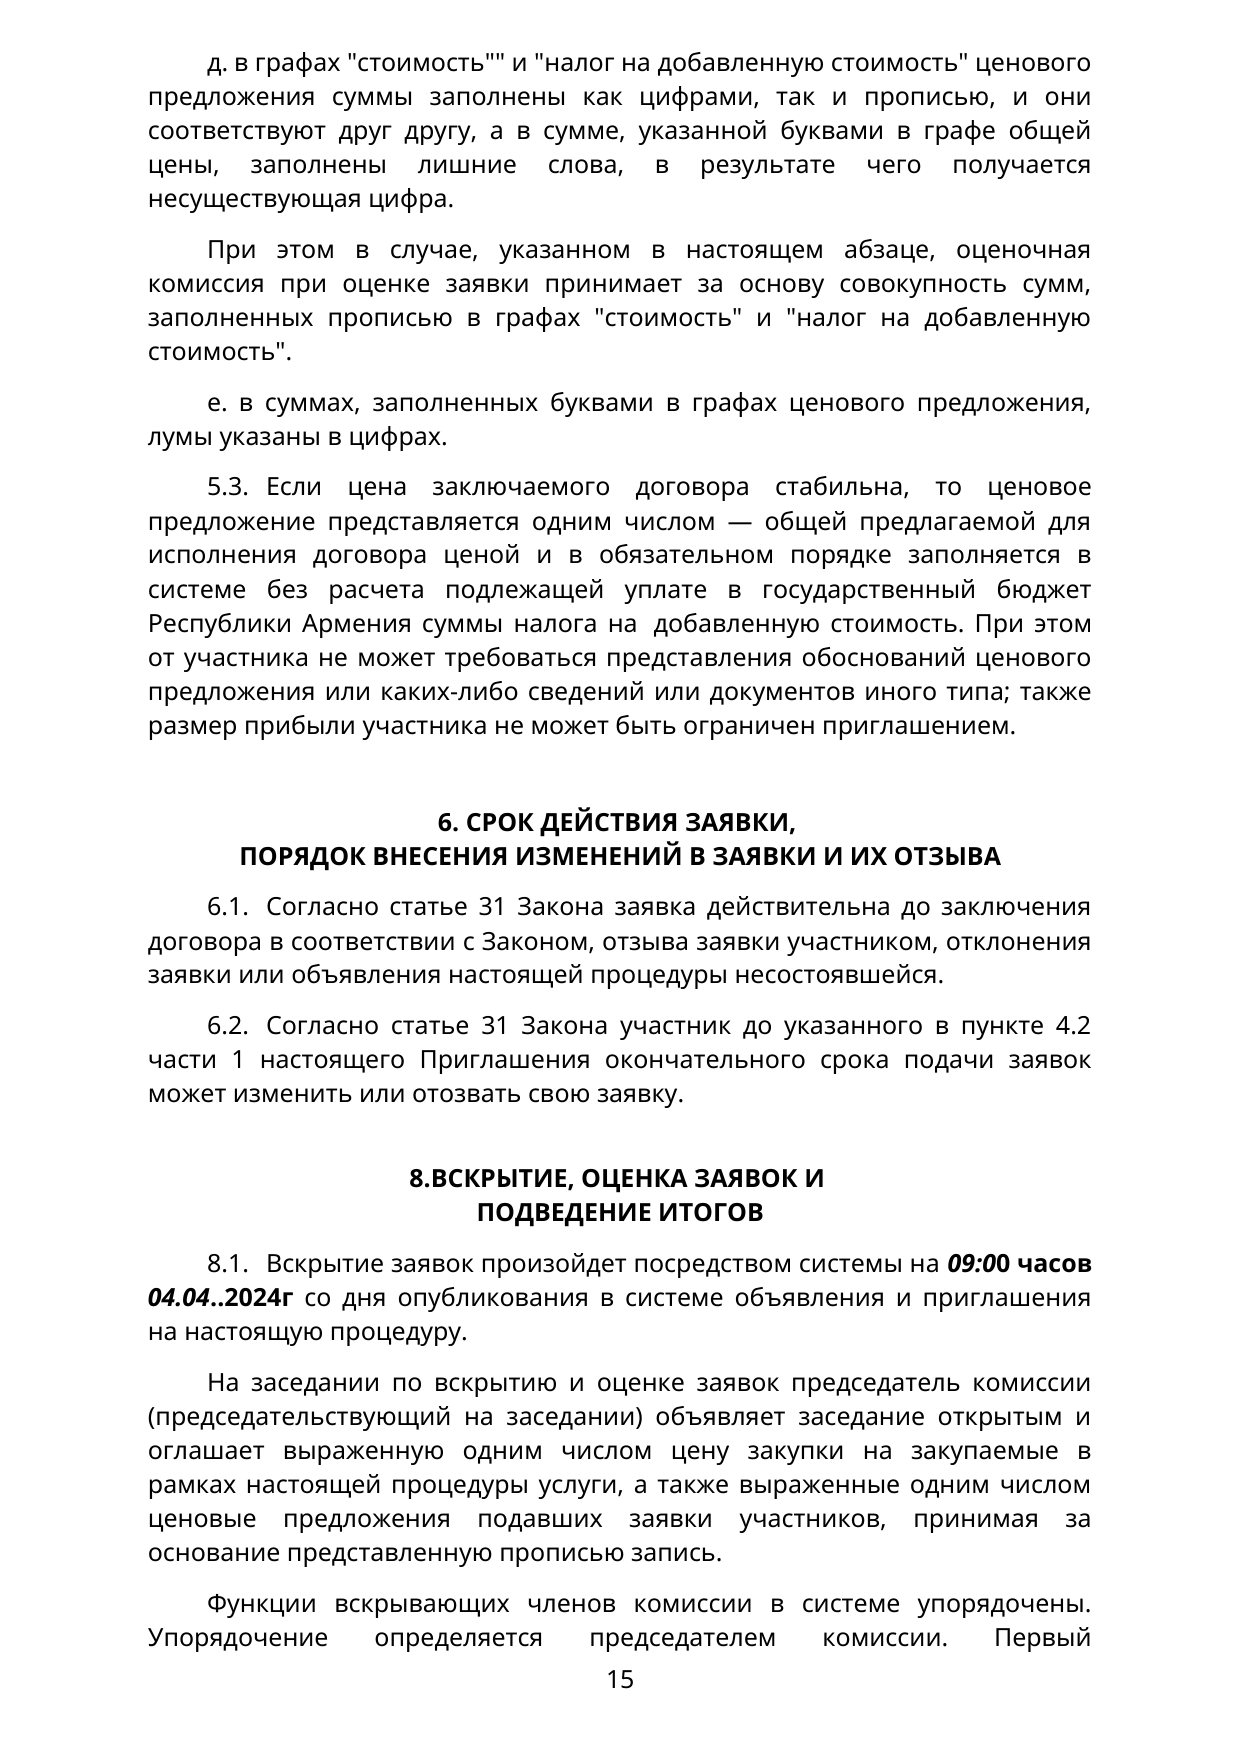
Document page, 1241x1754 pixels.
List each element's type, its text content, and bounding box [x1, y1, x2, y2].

text 5.3. Если цена заключаемого договора стабильна, то ценовое предложение представляется одним числом — общей предлагаемой для исполнения договора ценой и в обязательном порядке заполняется в системе без расчета подлежащей уплате в государственный бюджет Республики Армения суммы налога на добавленную стоимость. При этом от участника не может требоваться представления обоснований ценового предложения или каких-либо сведений или документов иного типа; также размер прибыли участника не может быть ограничен приглашением. [148, 469, 1092, 742]
text е. в суммах, заполненных буквами в графах ценового предложения, лумы указаны в цифрах. [148, 384, 1092, 452]
text 8.1. Вскрытие заявок произойдет посредством системы на 09:00 часов 04.04..2024г со дня опубликования в системе объявления и приглашения на настоящую процедуру. [148, 1246, 1092, 1348]
text 6.1. Согласно статье 31 Закона заявка действительна до заключения договора в соответствии с Законом, отзыва заявки участником, отклонения заявки или объявления настоящей процедуры несостоявшейся. [148, 889, 1092, 991]
text 6. СРОК ДЕЙСТВИЯ ЗАЯВКИ, ПОРЯДОК ВНЕСЕНИЯ ИЗМЕНЕНИЙ В ЗАЯВКИ И ИХ ОТЗЫВА [207, 804, 1034, 872]
text При этом в случае, указанном в настоящем абзаце, оценочная комиссия при оценке заявки принимает за основу совокупность сумм, заполненных прописью в графах "стоимость" и "налог на добавленную стоимость". [148, 231, 1092, 368]
text 6.2. Согласно статье 31 Закона участник до указанного в пункте 4.2 части 1 настоящего Приглашения окончательного срока подачи заявок может изменить или отозвать свою заявку. [148, 1008, 1092, 1110]
text д. в графах "стоимость"" и "налог на добавленную стоимость" ценового предложения суммы заполнены как цифрами, так и прописью, и они соответствуют друг другу, а в сумме, указанной буквами в графе общей цены, заполнены лишние слова, в результате чего получается несуществующая цифра. [148, 44, 1092, 215]
text 8.ВСКРЫТИЕ, ОЦЕНКА ЗАЯВОК И ПОДВЕДЕНИЕ ИТОГОВ [148, 1161, 1092, 1229]
text На заседании по вскрытию и оценке заявок председатель комиссии (председательствующий на заседании) объявляет заседание открытым и оглашает выраженную одним числом цену закупки на закупаемые в рамках настоящей процедуры услуги, а также выраженные одним числом ценовые предложения подавших заявки участников, принимая за основание представленную прописью запись. [148, 1364, 1092, 1569]
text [148, 1586, 1092, 1654]
